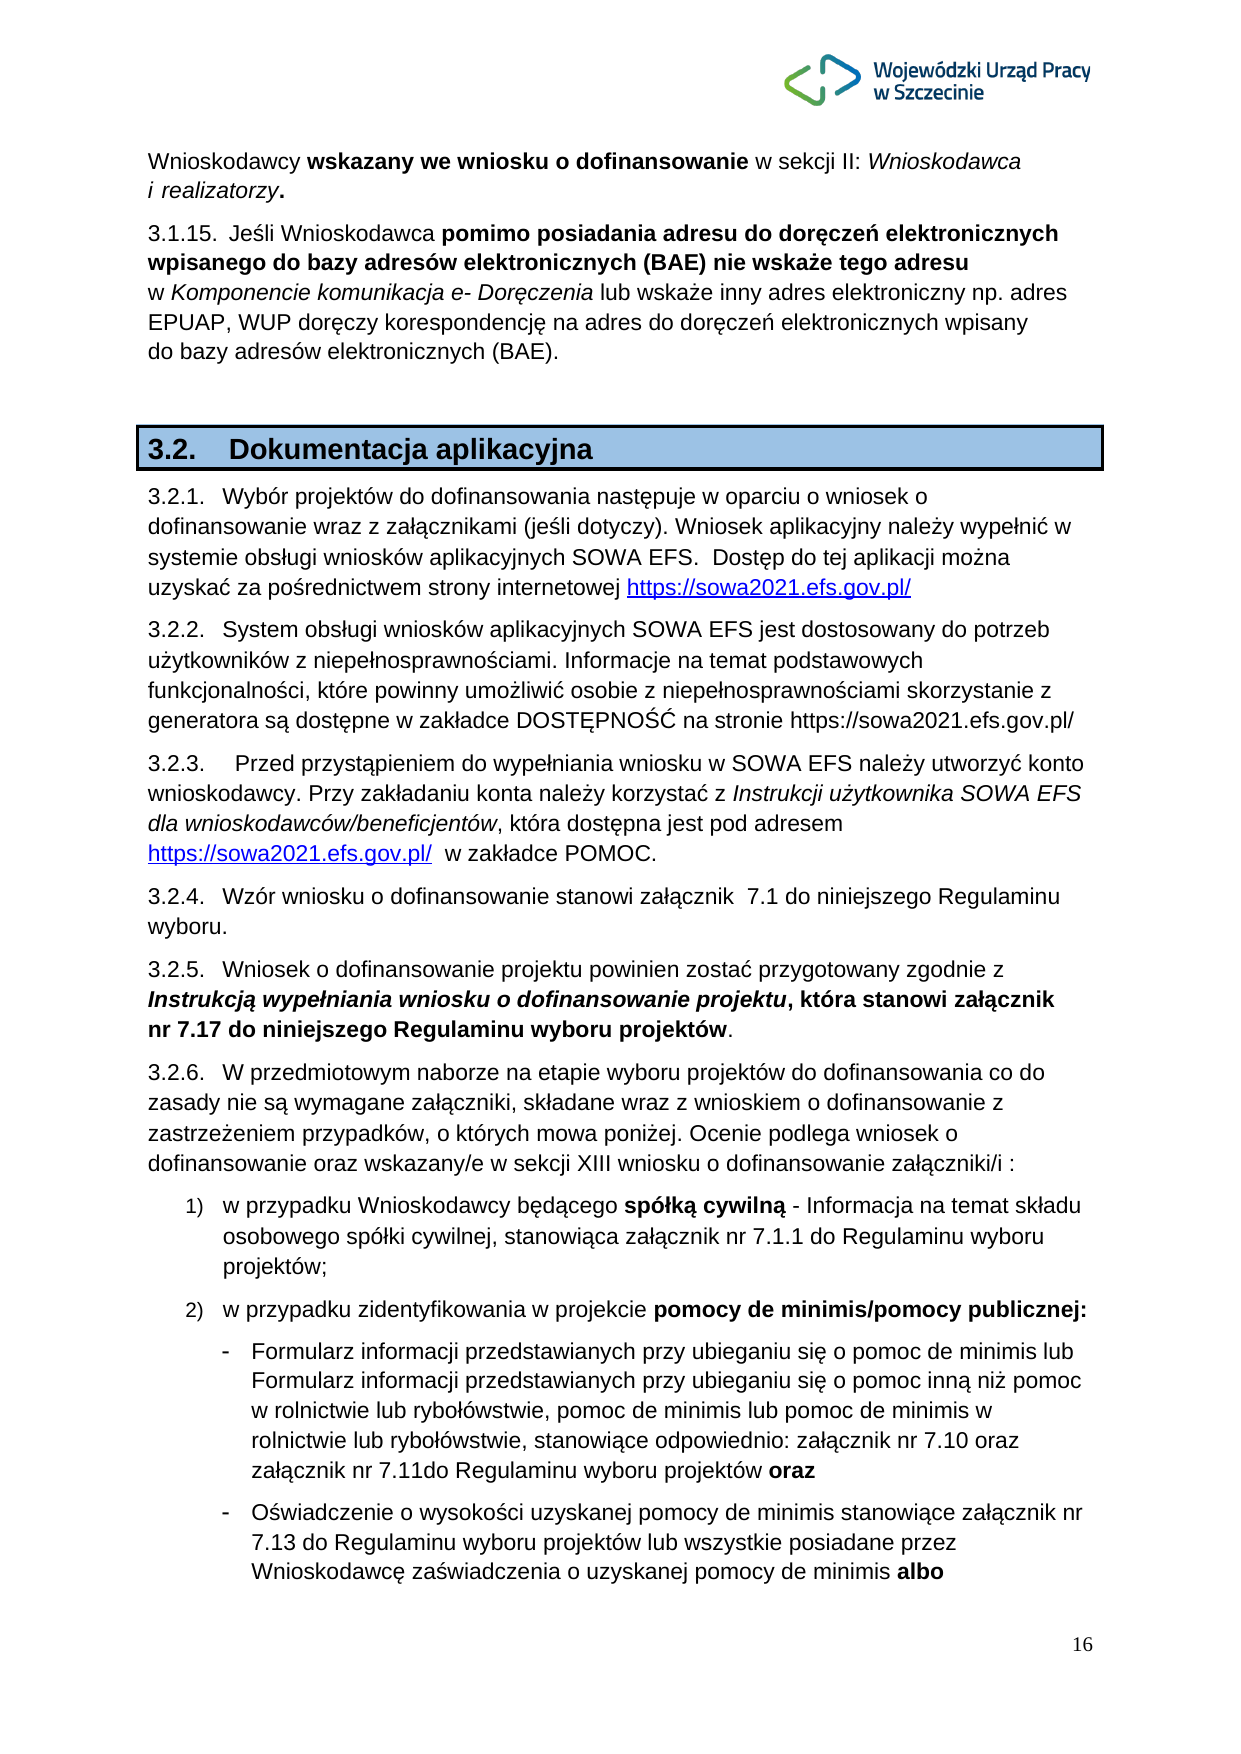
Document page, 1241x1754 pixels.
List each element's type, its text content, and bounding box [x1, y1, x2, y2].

list Jeśli Wnioskodawca pomimo posiadania adresu do doręczeń elektronicznych wpisanego do bazy adresów elektronicznych (BAE) nie wskaże tego adresu w Komponencie komunikacja e- Doręczenia lub wskaże inny adres elektroniczny np. adres EPUAP, WUP doręczy korespondencję na adres do doręczeń elektronicznych wpisany do bazy adresów elektronicznych (BAE). [148, 219, 1092, 365]
list Wniosek o dofinansowanie projektu powinien zostać przygotowany zgodnie z Instrukcją wypełniania wniosku o dofinansowanie projektu, która stanowi załącznik nr 7.17 do niniejszego Regulaminu wyboru projektów. [148, 956, 1092, 1043]
list W przedmiotowym naborze na etapie wyboru projektów do dofinansowania co do zasady nie są wymagane załączniki, składane wraz z wnioskiem o dofinansowanie z zastrzeżeniem przypadków, o których mowa poniżej. Ocenie podlega wniosek o dofinansowanie oraz wskazany/e w sekcji XIII wniosku o dofinansowanie załączniki/i : [148, 1059, 1092, 1176]
list w przypadku zidentyfikowania w projekcie pomocy de minimis/pomocy publicznej: [185, 1296, 1092, 1322]
picture [784, 54, 1091, 106]
list Przed przystąpieniem do wypełniania wniosku w SOWA EFS należy utworzyć konto wnioskodawcy. Przy zakładaniu konta należy korzystać z Instrukcji użytkownika SOWA EFS dla wnioskodawców/beneficjentów, która dostępna jest pod adresem https://sowa2021.efs.gov.pl/ w zakładce POMOC. [148, 750, 1092, 867]
list w przypadku Wnioskodawcy będącego spółką cywilną - Informacja na temat składu osobowego spółki cywilnej, stanowiąca załącznik nr 7.1.1 do Regulaminu wyboru projektów; [185, 1192, 1092, 1279]
list Wybór projektów do dofinansowania następuje w oparciu o wniosek o dofinansowanie wraz z załącznikami (jeśli dotyczy). Wniosek aplikacyjny należy wypełnić w systemie obsługi wniosków aplikacyjnych SOWA EFS. Dostęp do tej aplikacji można uzyskać za pośrednictwem strony internetowej https://sowa2021.efs.gov.pl/ [148, 483, 1092, 600]
text Dokumentacja aplikacyjna [139, 428, 1101, 467]
list Formularz informacji przedstawianych przy ubieganiu się o pomoc de minimis lub Formularz informacji przedstawianych przy ubieganiu się o pomoc inną niż pomoc w rolnictwie lub rybołówstwie, pomoc de minimis lub pomoc de minimis w rolnictwie lub rybołówstwie, stanowiące odpowiednio: załącznik nr 7.10 oraz załącznik nr 7.11do Regulaminu wyboru projektów oraz [222, 1338, 1092, 1483]
list Wzór wniosku o dofinansowanie stanowi załącznik 7.1 do niniejszego Regulaminu wyboru. [148, 883, 1092, 940]
list System obsługi wniosków aplikacyjnych SOWA EFS jest dostosowany do potrzeb użytkowników z niepełnosprawnościami. Informacje na temat podstawowych funkcjonalności, które powinny umożliwić osobie z niepełnosprawnościami skorzystanie z generatora są dostępne w zakładce DOSTĘPNOŚĆ na stronie https://sowa2021.efs.gov.pl/ [148, 616, 1092, 733]
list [148, 148, 1092, 204]
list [222, 1499, 1092, 1584]
